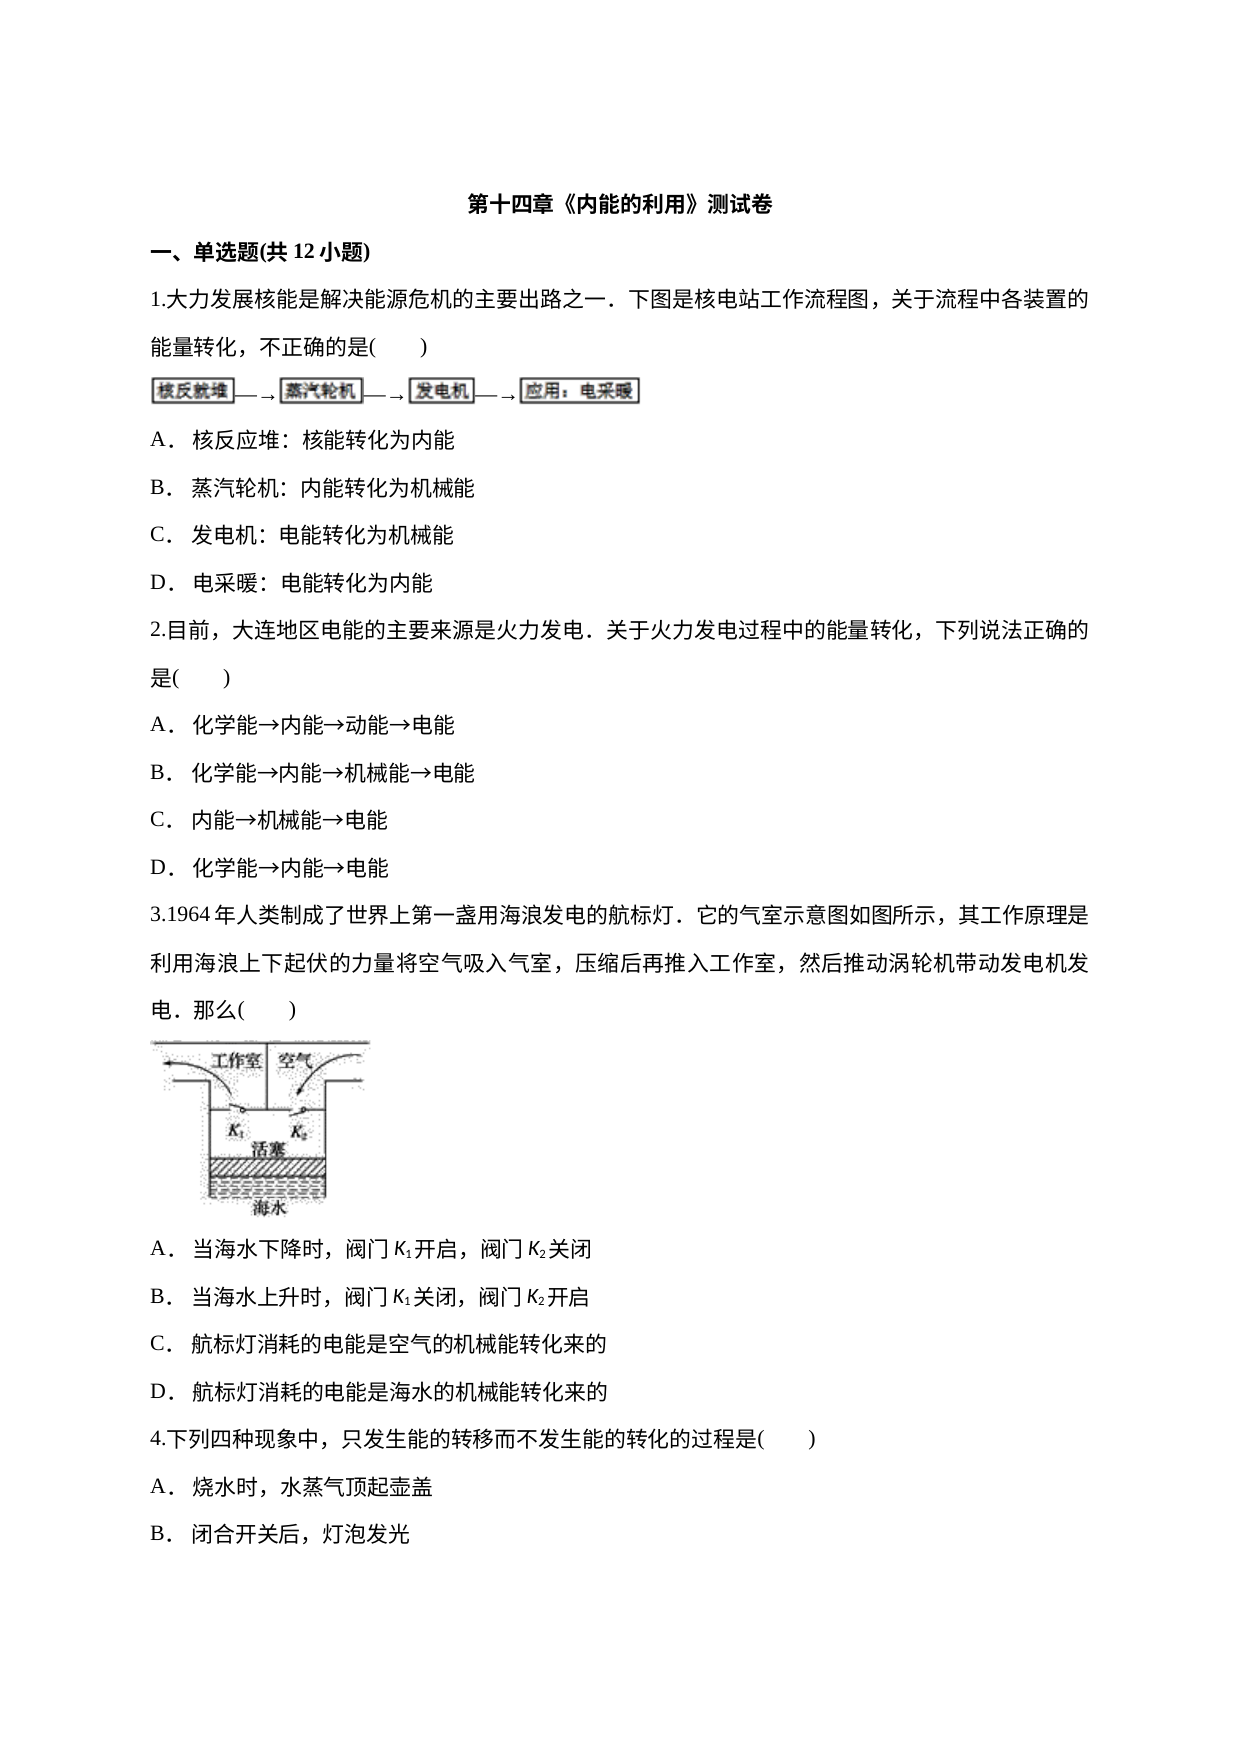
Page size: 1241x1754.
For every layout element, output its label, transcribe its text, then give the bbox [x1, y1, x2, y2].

text B． 化学能→内能→机械能→电能 [150, 756, 1090, 787]
text 一、单选题(共12小题) [150, 235, 1090, 267]
text 1.大力发展核能是解决能源危机的主要出路之一．下图是核电站工作流程图，关于流程中各装置的能量转化，不正确的是( ) [150, 282, 1090, 362]
text A． 化学能→内能→动能→电能 [150, 708, 1090, 740]
text C． 内能→机械能→电能 [150, 803, 1090, 835]
text 第十四章《内能的利用》测试卷 [150, 187, 1090, 219]
text 2.目前，大连地区电能的主要来源是火力发电．关于火力发电过程中的能量转化，下列说法正确的是( ) [150, 613, 1090, 692]
text B． 蒸汽轮机：内能转化为机械能 [150, 471, 1090, 502]
text A． 烧水时，水蒸气顶起壶盖 [150, 1469, 1090, 1501]
text B． 闭合开关后，灯泡发光 [150, 1517, 1090, 1549]
text D． 航标灯消耗的电能是海水的机械能转化来的 [150, 1374, 1090, 1406]
text D． 电采暖：电能转化为内能 [150, 566, 1090, 597]
picture [278, 377, 364, 406]
picture [518, 377, 641, 406]
picture [150, 377, 235, 406]
text B． 当海水上升时，阀门K1关闭，阀门K2开启 [150, 1279, 1090, 1311]
text A． 核反应堆：核能转化为内能 [150, 423, 1090, 455]
text 3.1964年人类制成了世界上第一盏用海浪发电的航标灯．它的气室示意图如图所示，其工作原理是利用海浪上下起伏的力量将空气吸入气室，压缩后再推入工作室，然后推动涡轮机带动发电机发电．那么( ) [150, 898, 1090, 1025]
picture [407, 377, 476, 406]
text D． 化学能→内能→电能 [150, 851, 1090, 882]
text A． 当海水下降时，阀门K1开启，阀门K2关闭 [150, 1232, 1090, 1264]
text C． 发电机：电能转化为机械能 [150, 518, 1090, 550]
text C． 航标灯消耗的电能是空气的机械能转化来的 [150, 1327, 1090, 1359]
picture [150, 1040, 371, 1219]
text 4.下列四种现象中，只发生能的转移而不发生能的转化的过程是( ) [150, 1422, 1090, 1454]
